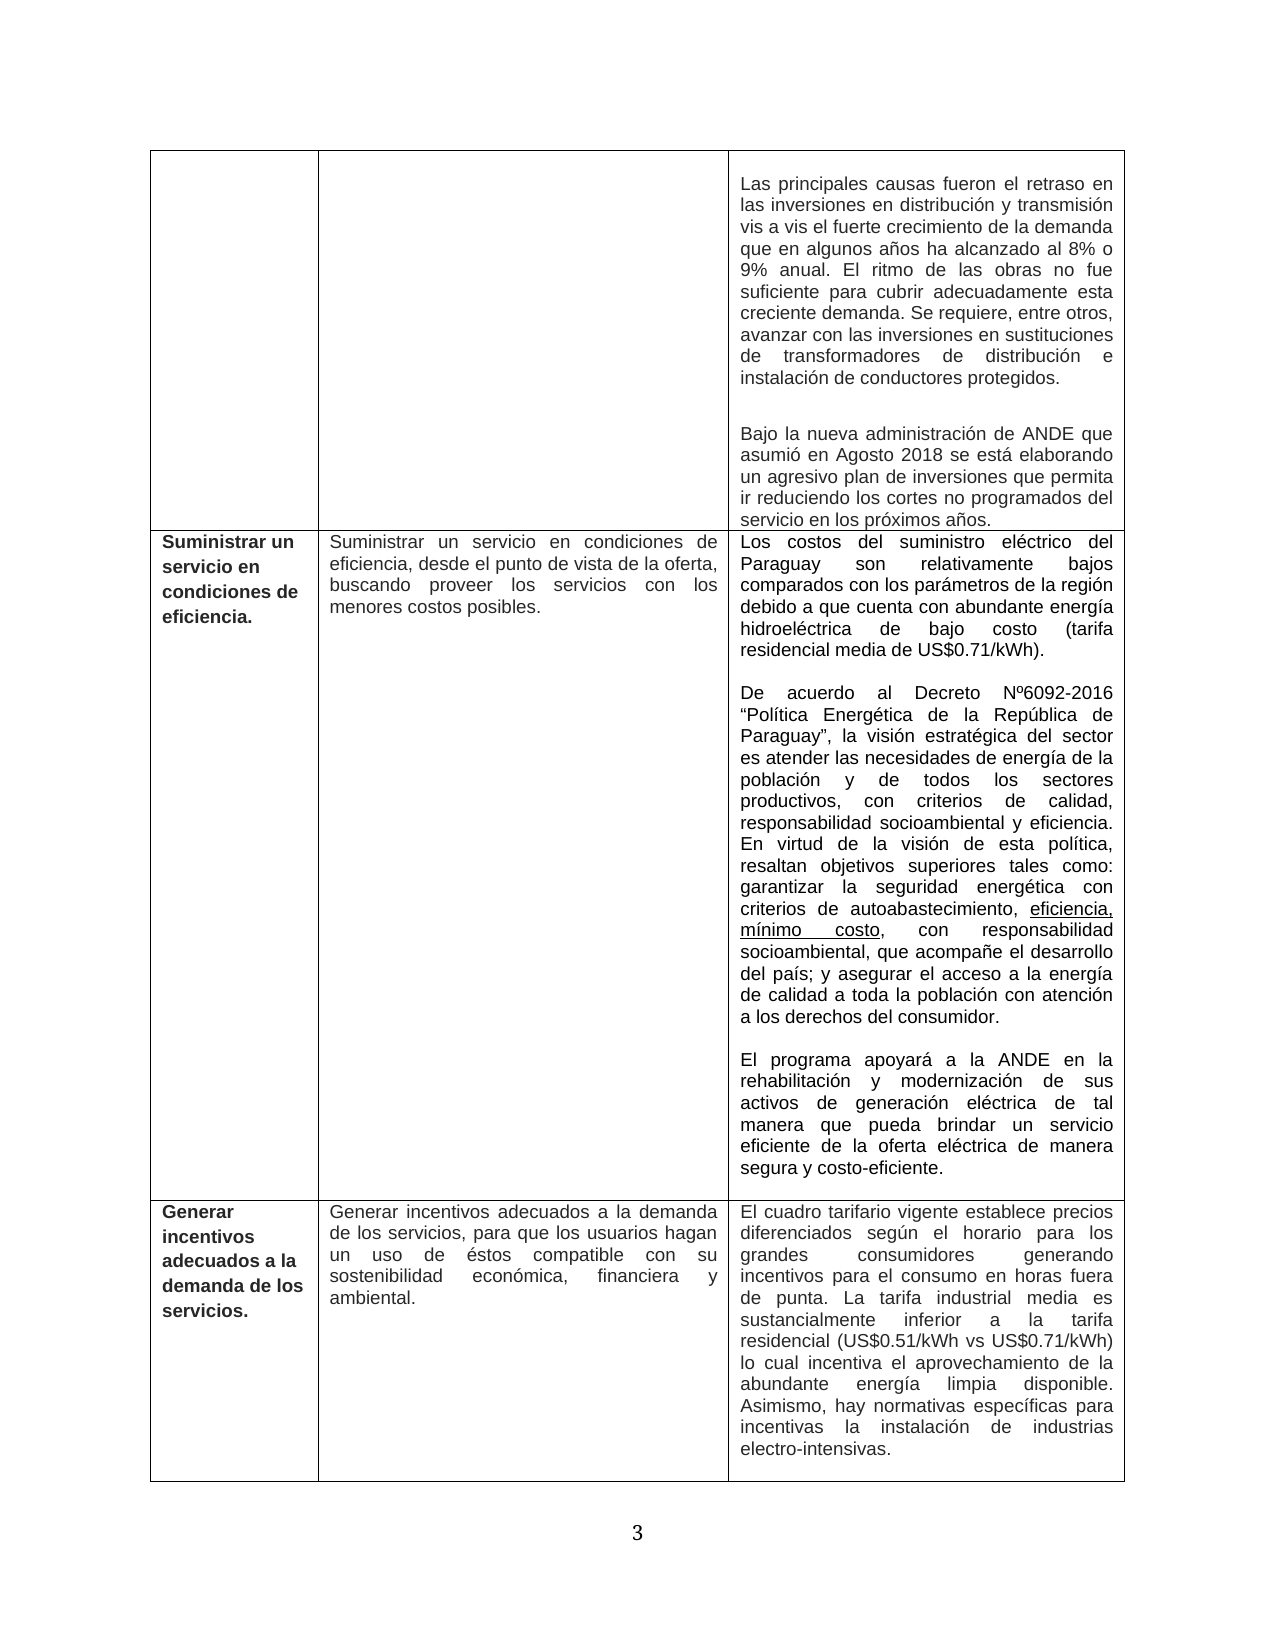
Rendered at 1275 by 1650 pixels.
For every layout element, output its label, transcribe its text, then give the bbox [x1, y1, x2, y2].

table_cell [319, 1201, 728, 1481]
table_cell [729, 1201, 1124, 1481]
table_cell Suministrar un servicio en condiciones de eficiencia. [151, 531, 318, 1199]
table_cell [151, 151, 318, 530]
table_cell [729, 151, 1124, 530]
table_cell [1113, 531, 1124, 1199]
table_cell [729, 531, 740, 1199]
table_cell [151, 1201, 318, 1481]
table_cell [319, 151, 728, 530]
table_cell Suministrar un servicio en condiciones de eficiencia, desde el punto de vista de la oferta, buscando proveer los servicios con los menores costos posibles. [319, 531, 728, 1199]
